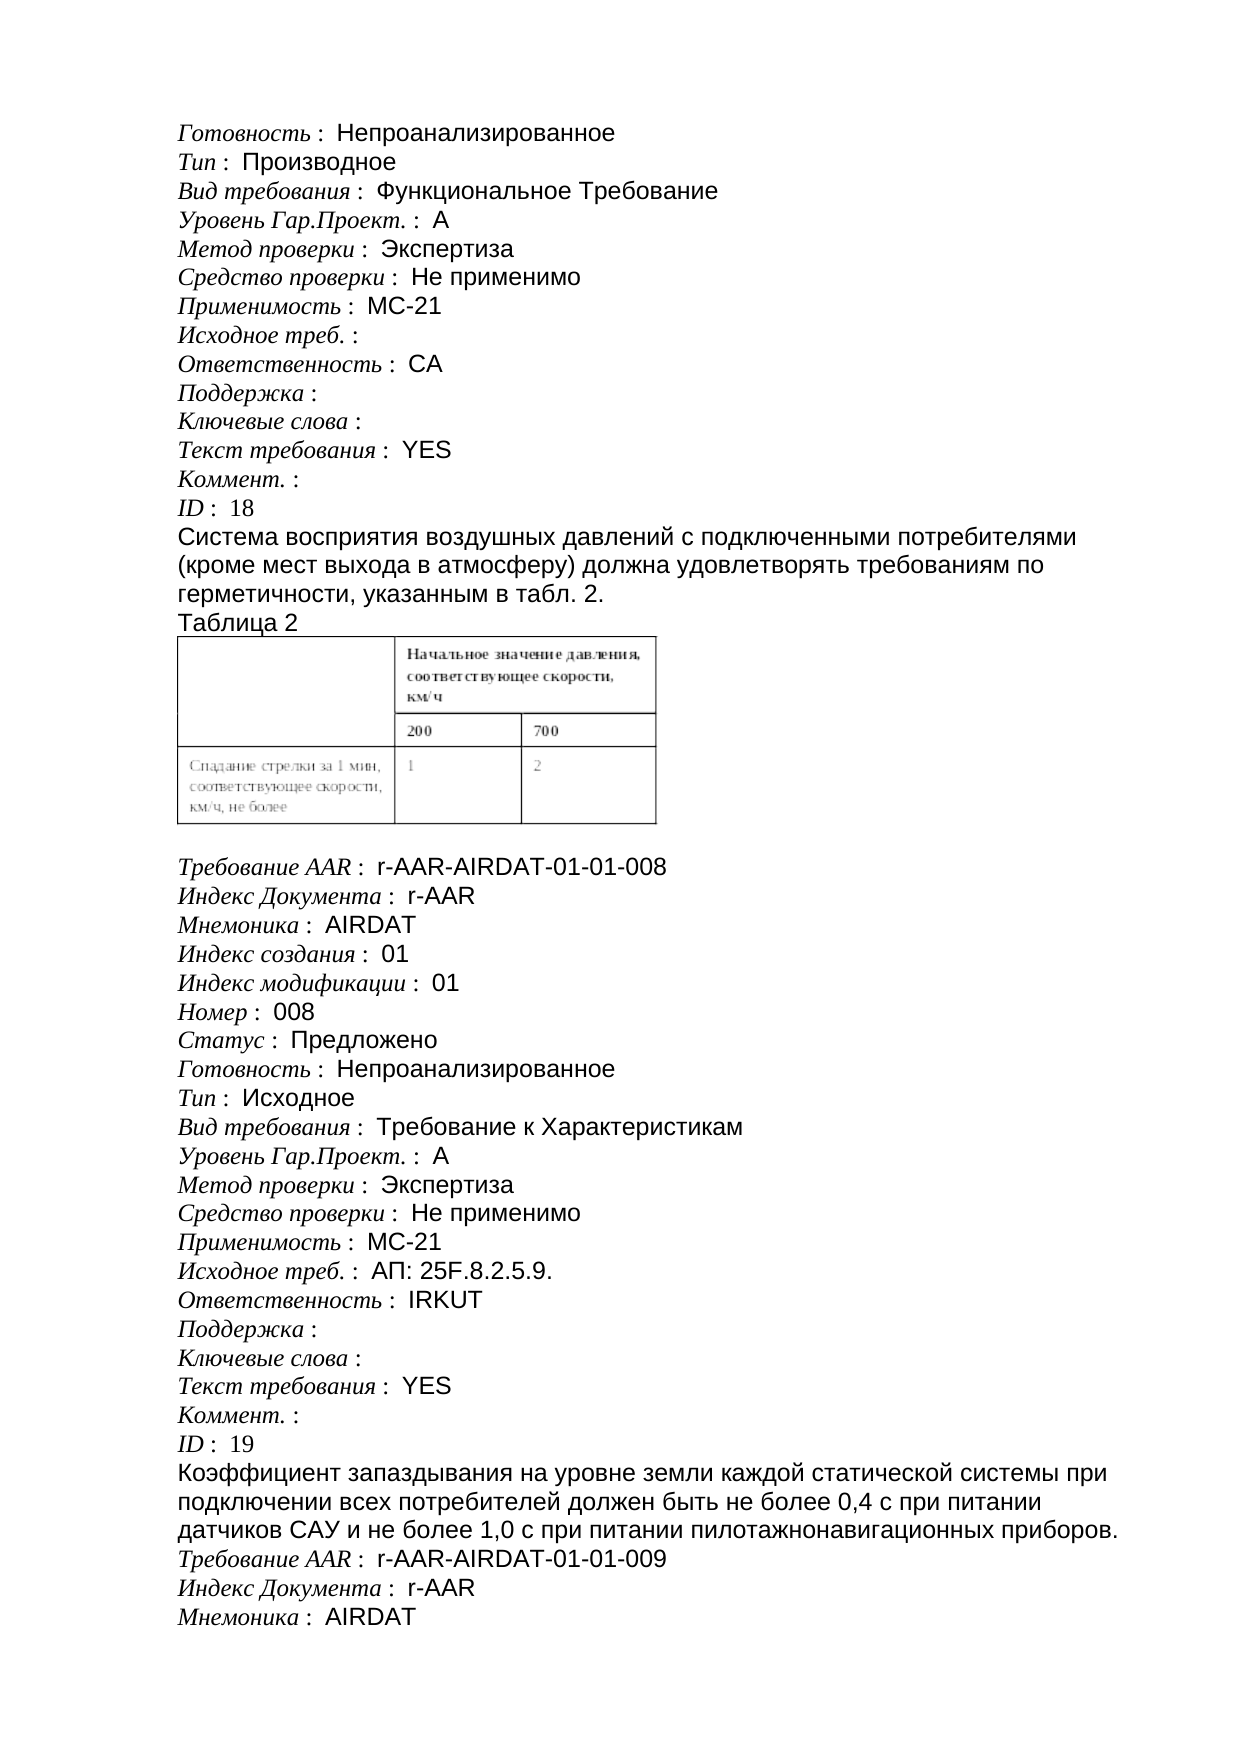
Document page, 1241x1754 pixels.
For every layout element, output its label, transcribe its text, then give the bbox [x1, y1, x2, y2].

text ID : 19 [177, 1429, 1152, 1458]
text Номер : 008 [177, 996, 1152, 1025]
text Мнемоника : AIRDAT [177, 910, 1152, 939]
text Тип : Исходное [177, 1083, 1152, 1112]
text Индекс создания : 01 [177, 939, 1152, 968]
text Индекс Документа : r-AAR [177, 881, 1152, 910]
text Ответственность : СA [177, 349, 1152, 378]
text Уровень Гар.Проект. : A [177, 1141, 1152, 1169]
text Средство проверки : Не применимо [177, 262, 1152, 291]
text Применимость : MC-21 [177, 1227, 1152, 1256]
text Уровень Гар.Проект. : A [177, 205, 1152, 233]
text Коммент. : [177, 464, 1152, 493]
text Готовность : Непроанализированное [177, 118, 1152, 147]
text Тип : Производное [177, 147, 1152, 176]
text Коммент. : [177, 1400, 1152, 1429]
text Ответственность : IRKUT [177, 1285, 1152, 1314]
text Текст требования : YES [177, 1371, 1152, 1400]
text Таблица 2 [177, 608, 1152, 637]
text Индекс модификации : 01 [177, 968, 1152, 996]
text Ключевые слова : [177, 1343, 1152, 1371]
text Поддержка : [177, 378, 1152, 406]
text Средство проверки : Не применимо [177, 1198, 1152, 1227]
text Система восприятия воздушных давлений с подключенными потребителями (кроме мест выхода в атмосферу) должна удовлетворять требованиям по герметичности, указанным в табл. 2. [177, 522, 1152, 608]
text Вид требования : Функциональное Требование [177, 176, 1152, 205]
text Требование AAR : r-AAR-AIRDAT-01-01-009 [177, 1544, 1152, 1573]
text Коэффициент запаздывания на уровне земли каждой статической системы при подключении всех потребителей должен быть не более 0,4 с при питании датчиков САУ и не более 1,0 с при питании пилотажнонавигационных приборов. [177, 1458, 1152, 1544]
text ID : 18 [177, 493, 1152, 522]
text Готовность : Непроанализированное [177, 1054, 1152, 1083]
text Исходное треб. : АП: .8.2.5.9. [177, 1256, 1152, 1285]
text Индекс Документа : r-AAR [177, 1573, 1152, 1602]
text Применимость : MC-21 [177, 291, 1152, 320]
text Ключевые слова : [177, 406, 1152, 435]
text Метод проверки : Экспертиза [177, 233, 1152, 262]
text Мнемоника : AIRDAT [177, 1602, 1152, 1631]
text Исходное треб. : [177, 320, 1152, 349]
text Статус : Предложено [177, 1025, 1152, 1054]
text Вид требования : Требование к Характеристикам [177, 1112, 1152, 1141]
text Требование AAR : r-AAR-AIRDAT-01-01-008 [177, 852, 1152, 881]
text Метод проверки : Экспертиза [177, 1169, 1152, 1198]
text Текст требования : YES [177, 435, 1152, 464]
text Поддержка : [177, 1314, 1152, 1343]
